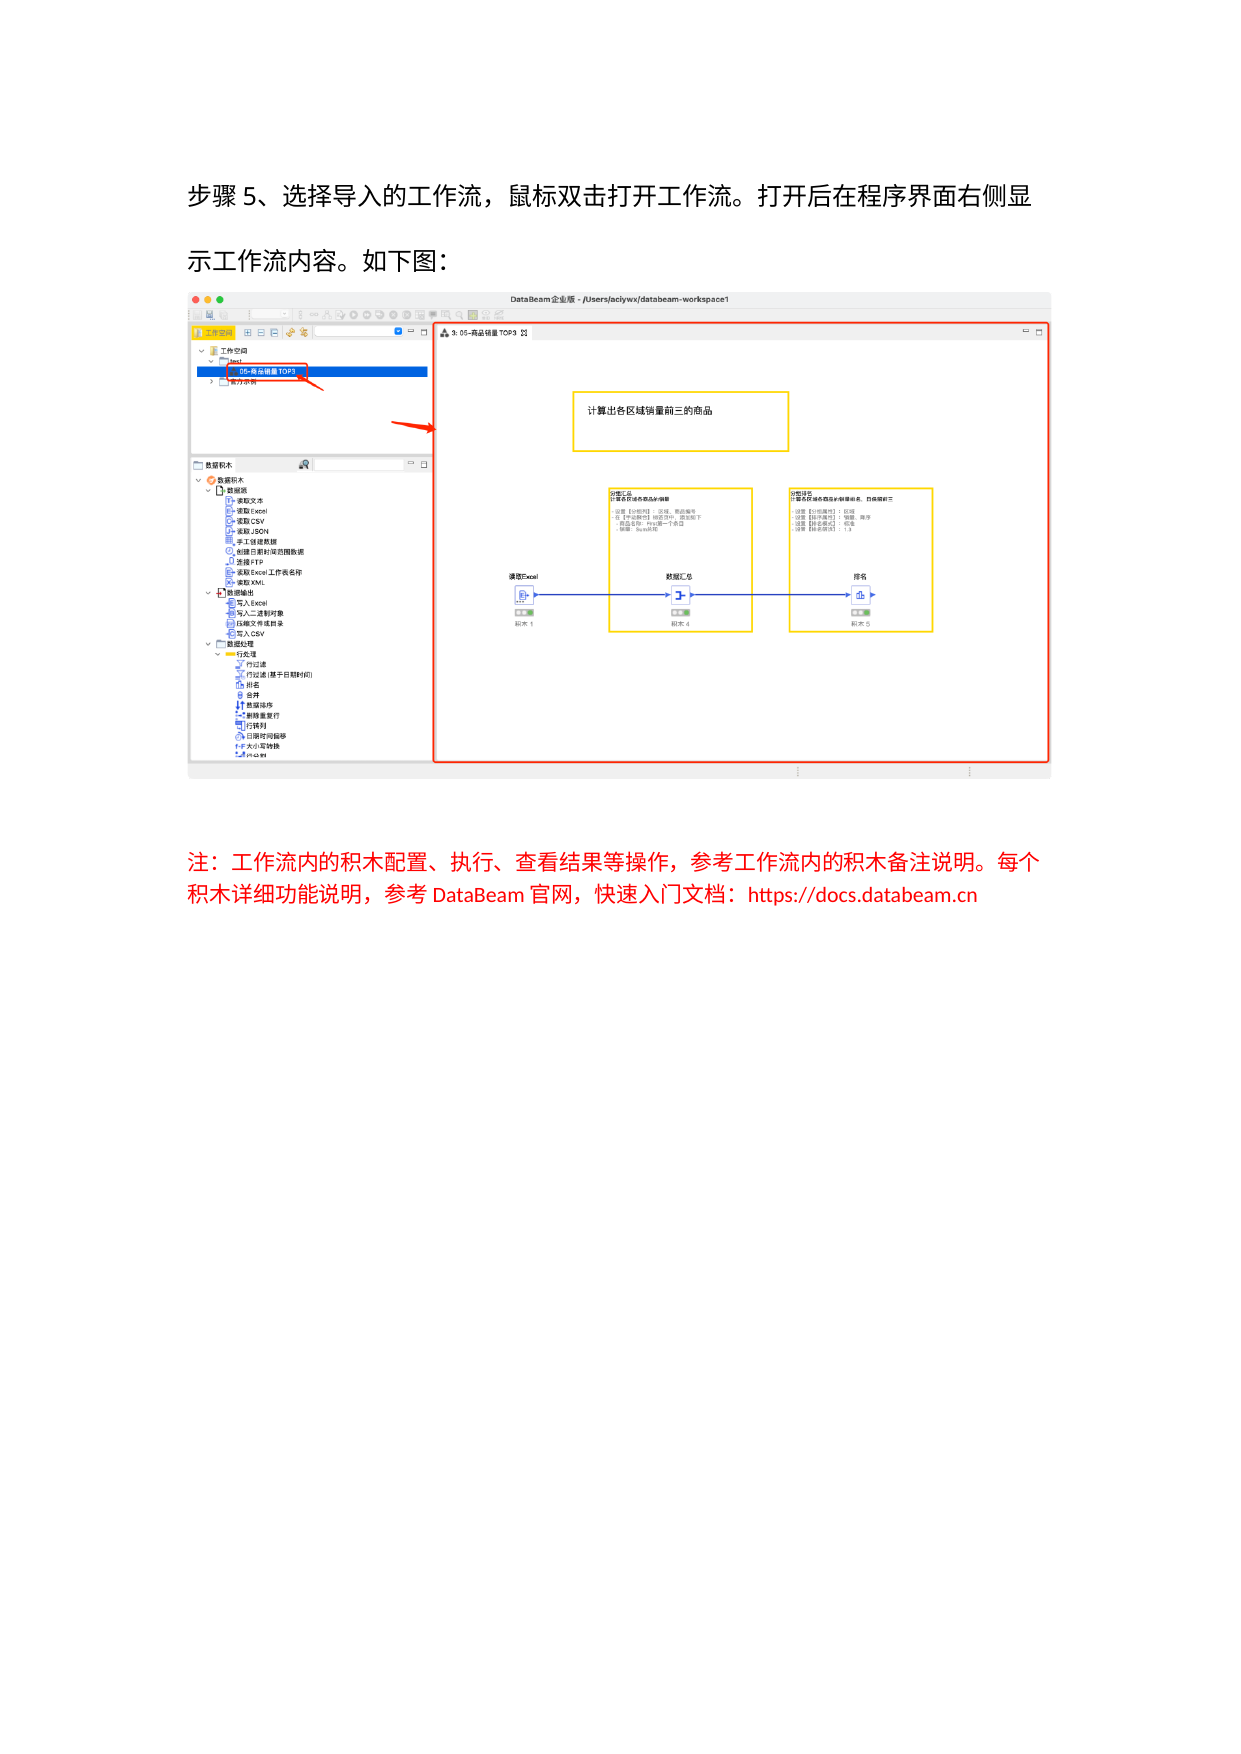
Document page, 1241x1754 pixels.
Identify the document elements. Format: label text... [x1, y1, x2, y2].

text 步骤5、选择导入的工作流，鼠标双击打开工作流。打开后在程序界面右侧显示工作流内容。如下图： [187, 162, 1053, 292]
text 注：工作流内的积木配置、执行、查看结果等操作，参考工作流内的积木备注说明。每个积木详细功能说明，参考DataBeam官网，快速入门文档：https://docs.databeam.cn [187, 844, 1053, 909]
picture [187, 292, 1052, 779]
